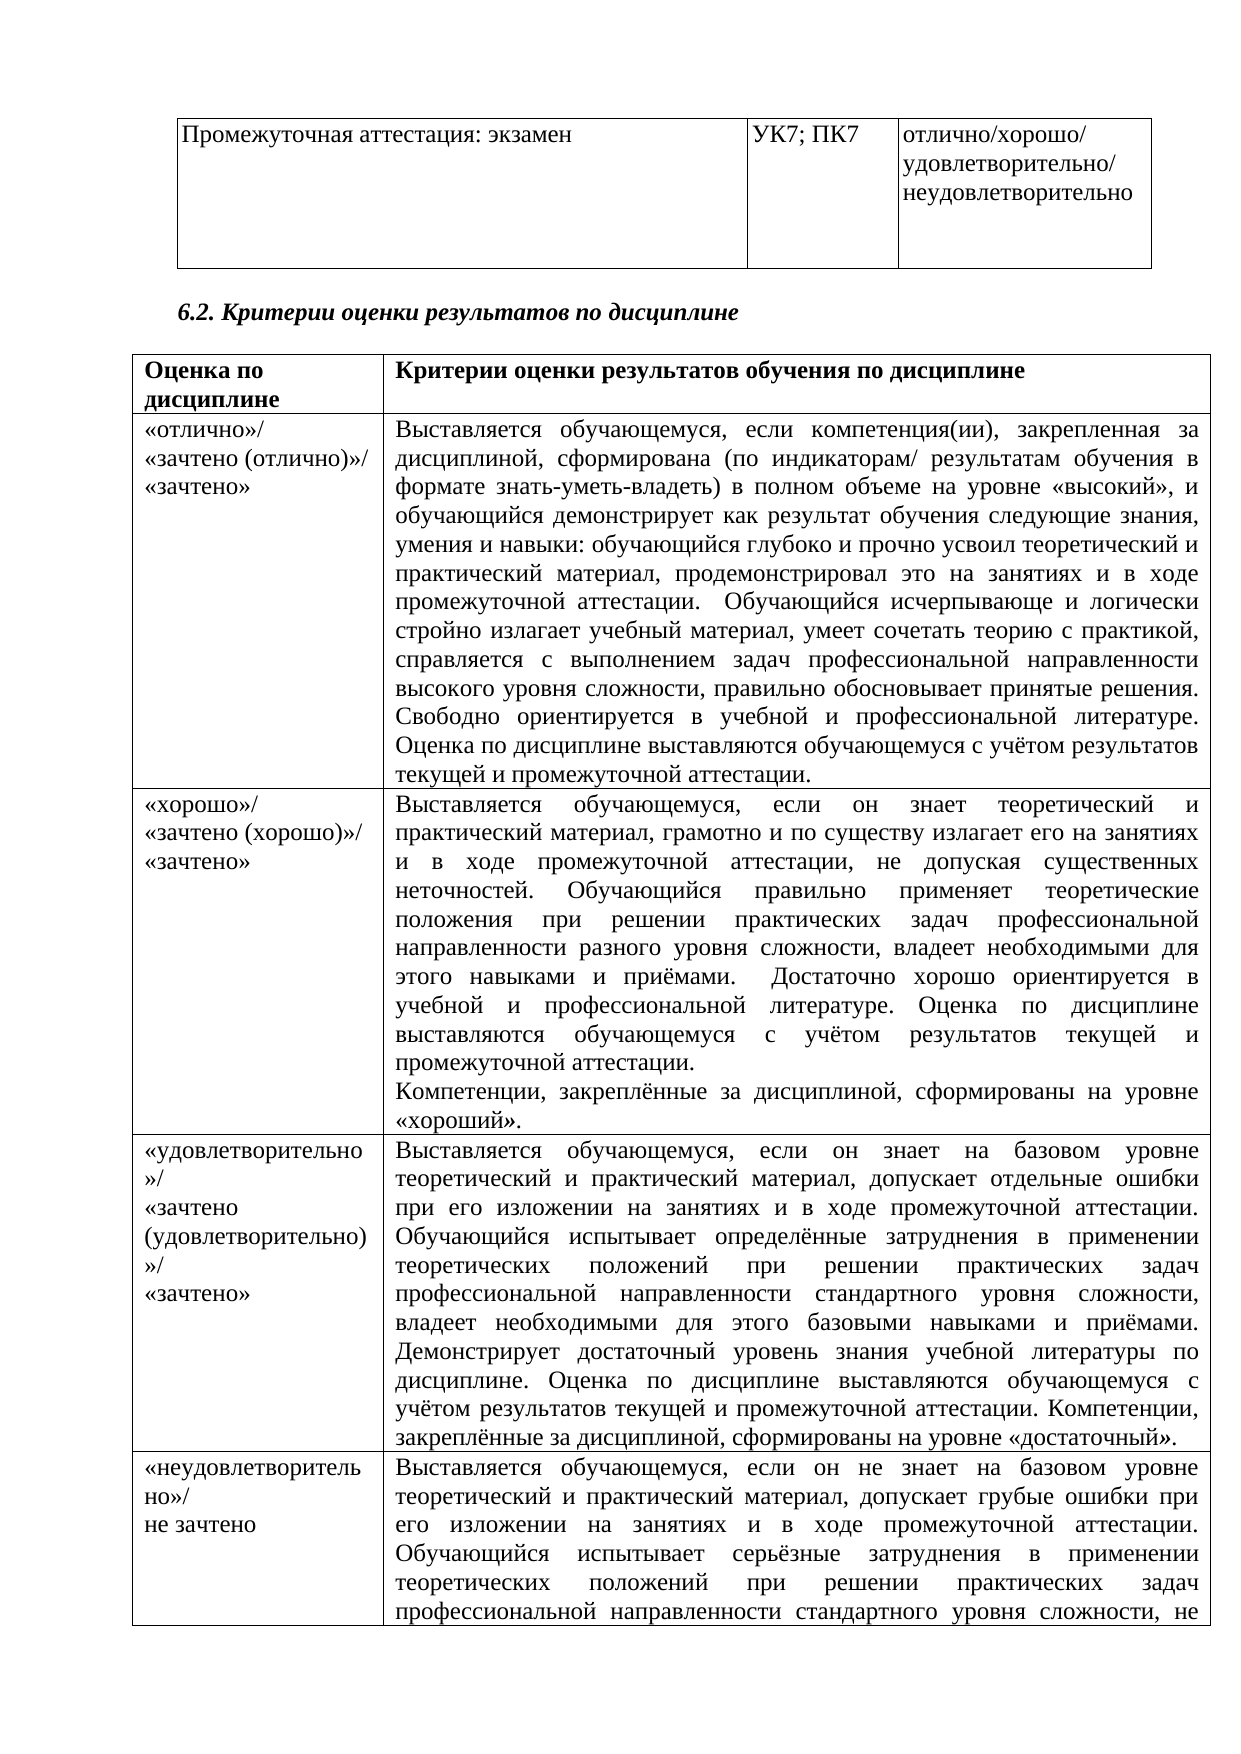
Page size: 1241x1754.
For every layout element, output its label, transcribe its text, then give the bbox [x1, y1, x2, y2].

table_header Оценка по дисциплине [133, 355, 383, 413]
table_cell Промежуточная аттестация: экзамен [178, 119, 747, 268]
table_cell УК7; ПК7 [748, 119, 898, 268]
text 6.2. Критерии оценки результатов по дисциплине [177, 297, 1152, 326]
table_cell «хорошо»/ «зачтено (хорошо)»/ «зачтено» [133, 789, 383, 1134]
table_header Критерии оценки результатов обучения по дисциплине [384, 355, 1210, 413]
table_cell Выставляется обучающемуся, если он знает теоретический и практический материал, грамотно и по существу излагает его на занятиях и в ходе промежуточной аттестации, не допуская существенных неточностей. Обучающийся правильно применяет теоретические положения при решении практических задач профессиональной направленности разного уровня сложности, владеет необходимыми для этого навыками и приёмами. Достаточно хорошо ориентируется в учебной и профессиональной литературе. Оценка по дисциплине выставляются обучающемуся с учётом результатов текущей и промежуточной аттестации. Компетенции, закреплённые за дисциплиной, сформированы на уровне «хороший». [384, 789, 1210, 1134]
table_cell отлично/хорошо/удовлетворительно/неудовлетворительно [899, 119, 1151, 268]
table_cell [384, 1452, 1210, 1624]
table_cell Выставляется обучающемуся, если компетенция(ии), закрепленная за дисциплиной, сформирована (по индикаторам/ результатам обучения в формате знать-уметь-владеть) в полном объеме на уровне «высокий», и обучающийся демонстрирует как результат обучения следующие знания, умения и навыки: обучающийся глубоко и прочно усвоил теоретический и практический материал, продемонстрировал это на занятиях и в ходе промежуточной аттестации. Обучающийся исчерпывающе и логически стройно излагает учебный материал, умеет сочетать теорию с практикой, справляется с выполнением задач профессиональной направленности высокого уровня сложности, правильно обосновывает принятые решения. Свободно ориентируется в учебной и профессиональной литературе. Оценка по дисциплине выставляются обучающемуся с учётом результатов текущей и промежуточной аттестации. [384, 414, 1210, 788]
table_cell «отлично»/ «зачтено (отлично)»/ «зачтено» [133, 414, 383, 788]
table_cell «удовлетворительно»/ «зачтено (удовлетворительно)»/ «зачтено» [133, 1135, 383, 1451]
table_cell Выставляется обучающемуся, если он знает на базовом уровне теоретический и практический материал, допускает отдельные ошибки при его изложении на занятиях и в ходе промежуточной аттестации. Обучающийся испытывает определённые затруднения в применении теоретических положений при решении практических задач профессиональной направленности стандартного уровня сложности, владеет необходимыми для этого базовыми навыками и приёмами. Демонстрирует достаточный уровень знания учебной литературы по дисциплине. Оценка по дисциплине выставляются обучающемуся с учётом результатов текущей и промежуточной аттестации. Компетенции, закреплённые за дисциплиной, сформированы на уровне «достаточный». [384, 1135, 1210, 1451]
table_cell «неудовлетворительно»/ не зачтено [133, 1452, 383, 1624]
